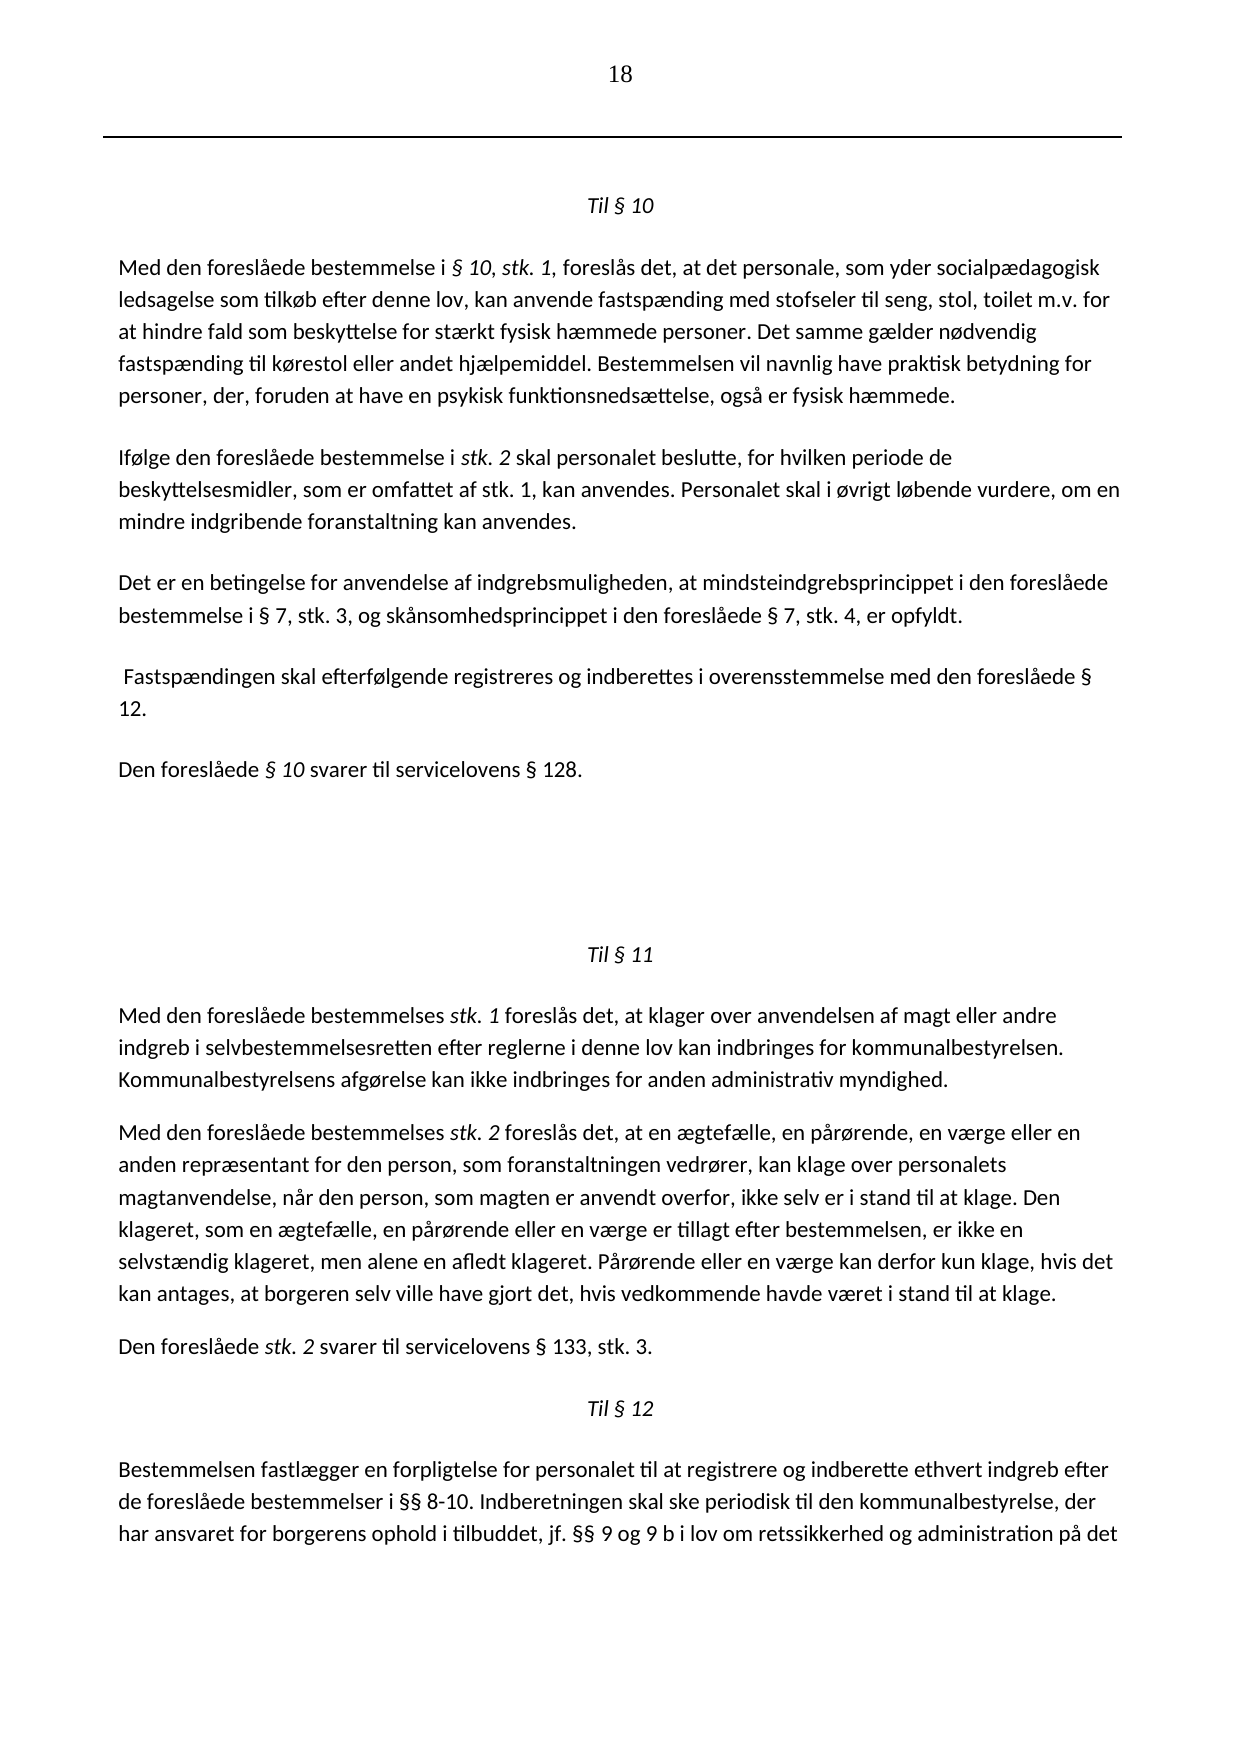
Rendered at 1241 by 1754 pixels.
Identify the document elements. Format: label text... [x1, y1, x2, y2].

text Til § 11 [118, 940, 1122, 968]
text Med den foreslåede bestemmelses stk. 2 foreslås det, at en ægtefælle, en pårørende, en værge eller en anden repræsentant for den person, som foranstaltningen vedrører, kan klage over personalets magtanvendelse, når den person, som magten er anvendt overfor, ikke selv er i stand til at klage. Den klageret, som en ægtefælle, en pårørende eller en værge er tillagt efter bestemmelsen, er ikke en selvstændig klageret, men alene en afledt klageret. Pårørende eller en værge kan derfor kun klage, hvis det kan antages, at borgeren selv ville have gjort det, hvis vedkommende havde været i stand til at klage. [118, 1118, 1122, 1307]
text Den foreslåede stk. 2 svarer til servicelovens § 133, stk. 3. [118, 1332, 1122, 1360]
text Til § 10 [118, 191, 1122, 219]
text Ifølge den foreslåede bestemmelse i stk. 2 skal personalet beslutte, for hvilken periode de beskyttelsesmidler, som er omfattet af stk. 1, kan anvendes. Personalet skal i øvrigt løbende vurdere, om en mindre indgribende foranstaltning kan anvendes. [118, 443, 1122, 535]
text Fastspændingen skal efterfølgende registreres og indberettes i overensstemmelse med den foreslåede § 12. [118, 662, 1122, 722]
text Den foreslåede § 10 svarer til servicelovens § 128. [118, 756, 1122, 784]
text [118, 1455, 1122, 1547]
text Til § 12 [118, 1394, 1122, 1422]
text Det er en betingelse for anvendelse af indgrebsmuligheden, at mindsteindgrebsprincippet i den foreslåede bestemmelse i § 7, stk. 3, og skånsomhedsprincippet i den foreslåede § 7, stk. 4, er opfyldt. [118, 568, 1122, 629]
text Med den foreslåede bestemmelse i § 10, stk. 1, foreslås det, at det personale, som yder socialpædagogisk ledsagelse som tilkøb efter denne lov, kan anvende fastspænding med stofseler til seng, stol, toilet m.v. for at hindre fald som beskyttelse for stærkt fysisk hæmmede personer. Det samme gælder nødvendig fastspænding til kørestol eller andet hjælpemiddel. Bestemmelsen vil navnlig have praktisk betydning for personer, der, foruden at have en psykisk funktionsnedsættelse, også er fysisk hæmmede. [118, 253, 1122, 409]
text Med den foreslåede bestemmelses stk. 1 foreslås det, at klager over anvendelsen af magt eller andre indgreb i selvbestemmelsesretten efter reglerne i denne lov kan indbringes for kommunalbestyrelsen. Kommunalbestyrelsens afgørelse kan ikke indbringes for anden administrativ myndighed. [118, 1001, 1122, 1093]
